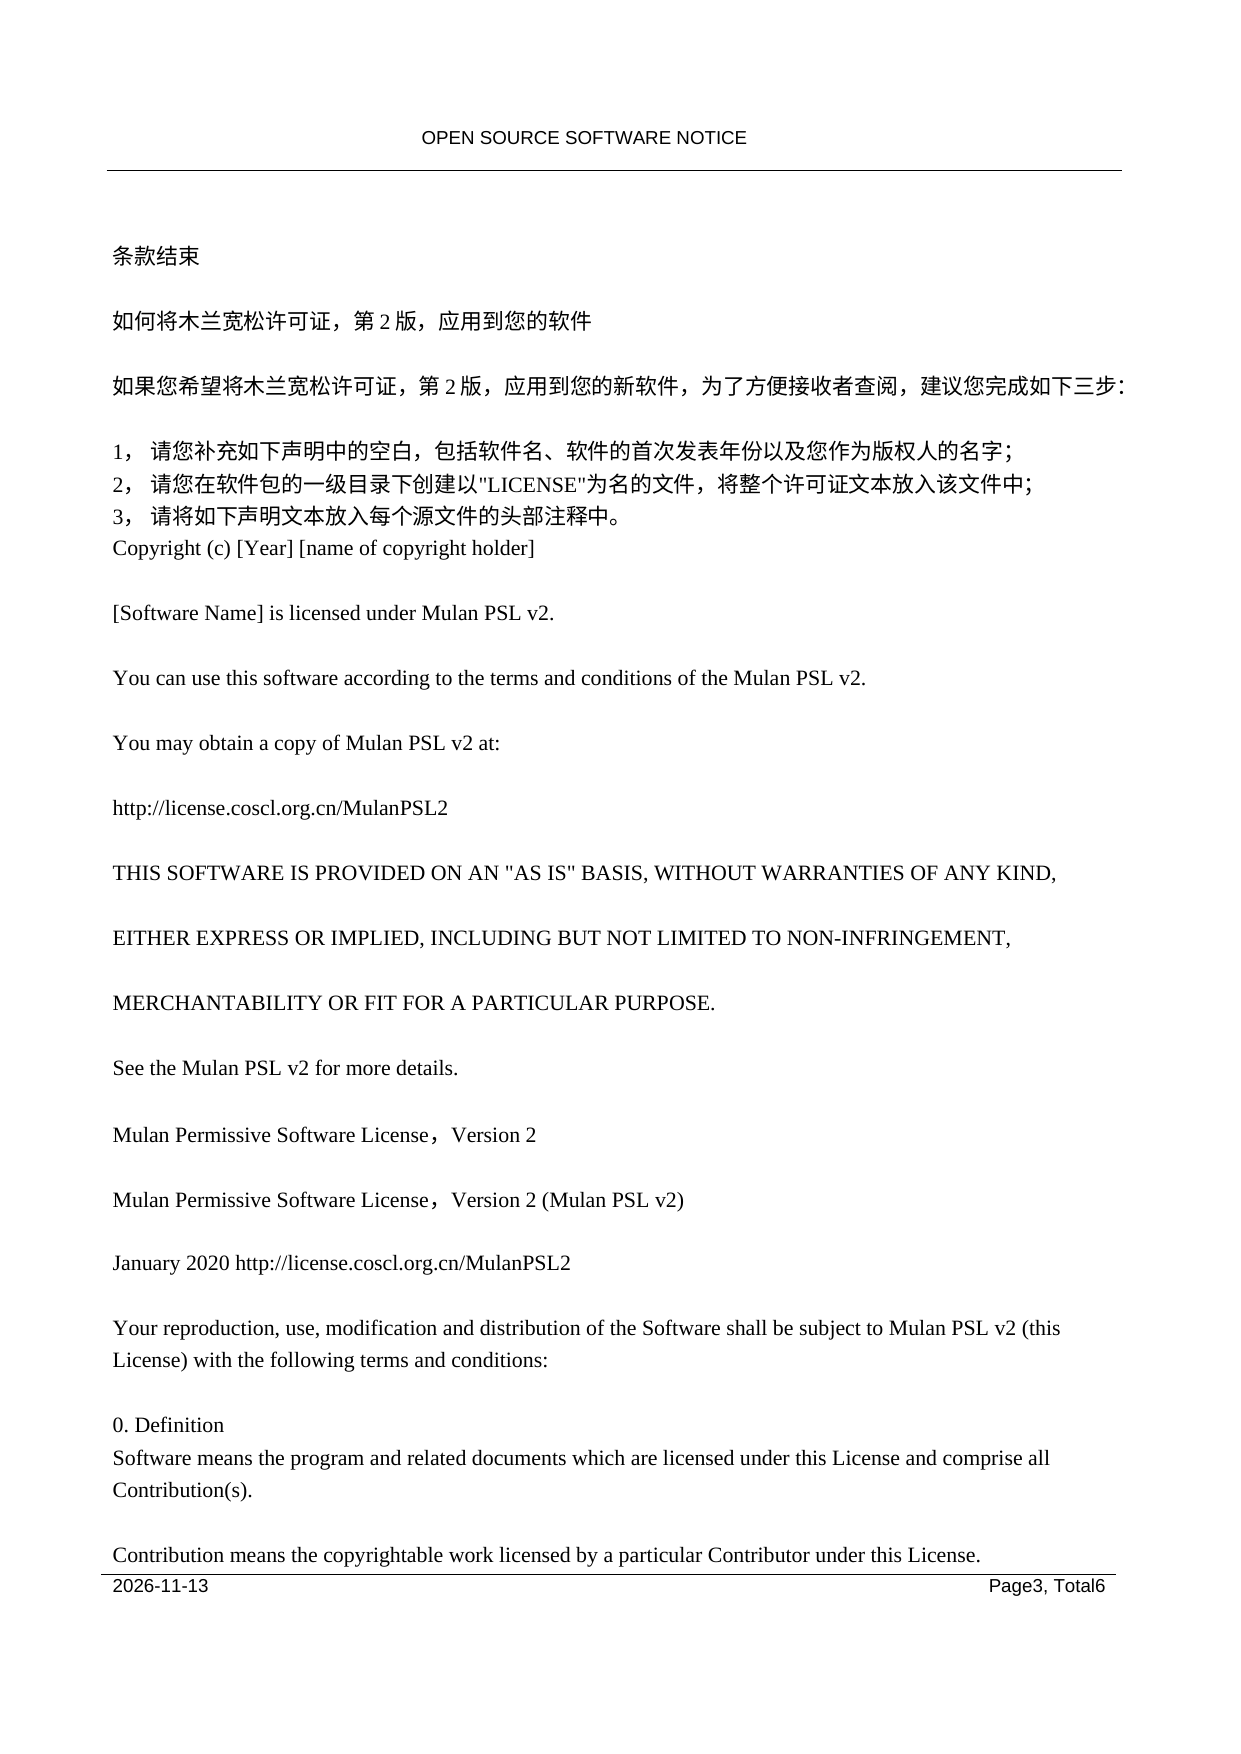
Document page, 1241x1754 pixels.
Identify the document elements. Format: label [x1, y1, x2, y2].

text [112, 206, 1128, 1571]
